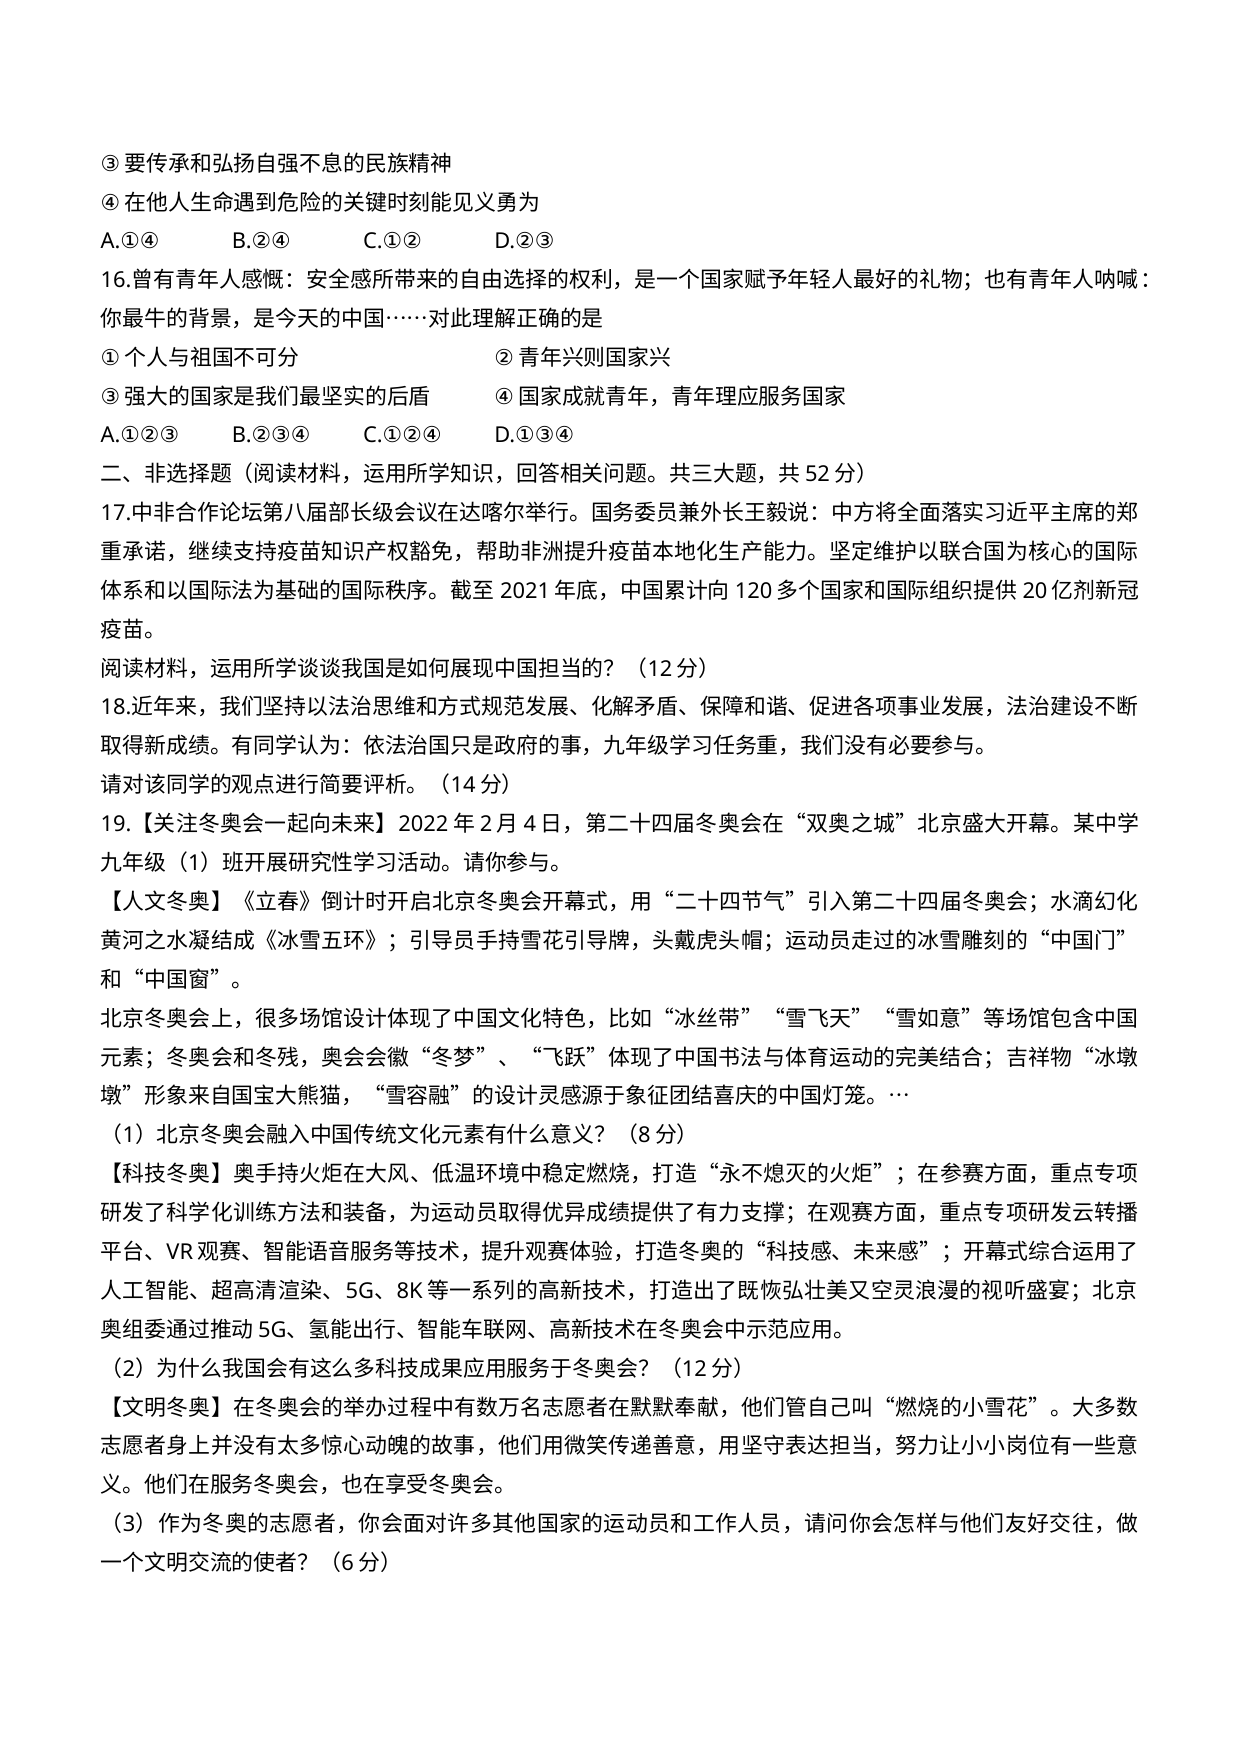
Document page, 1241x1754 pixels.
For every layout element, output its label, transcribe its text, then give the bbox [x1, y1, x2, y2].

text 【文明冬奥】在冬奥会的举办过程中有数万名志愿者在默默奉献，他们管自己叫“燃烧的小雪花”。大多数志愿者身上并没有太多惊心动魄的故事，他们用微笑传递善意，用坚守表达担当，努力让小小岗位有一些意义。他们在服务冬奥会，也在享受冬奥会。 [100, 1389, 1140, 1499]
text 请对该同学的观点进行简要评析。（14分） [100, 767, 1140, 799]
text （2）为什么我国会有这么多科技成果应用服务于冬奥会？（12分） [100, 1350, 1140, 1383]
text A.①②③ B.②③④ C.①②④ D.①③④ [100, 417, 1140, 450]
text A.①④ B.②④ C.①② D.②③ [100, 223, 1140, 256]
text （1）北京冬奥会融入中国传统文化元素有什么意义？（8分） [100, 1117, 1140, 1149]
text ③强大的国家是我们最坚实的后盾 ④国家成就青年，青年理应服务国家 [100, 378, 1140, 411]
text 17.中非合作论坛第八届部长级会议在达喀尔举行。国务委员兼外长王毅说：中方将全面落实习近平主席的郑重承诺，继续支持疫苗知识产权豁免，帮助非洲提升疫苗本地化生产能力。坚定维护以联合国为核心的国际体系和以国际法为基础的国际秩序。截至2021年底，中国累计向120多个国家和国际组织提供20亿剂新冠疫苗。 [100, 494, 1140, 644]
text 【人文冬奥】《立春》倒计时开启北京冬奥会开幕式，用“二十四节气”引入第二十四届冬奥会；水滴幻化黄河之水凝结成《冰雪五环》；引导员手持雪花引导牌，头戴虎头帽；运动员走过的冰雪雕刻的“中国门”和“中国窗”。 [100, 883, 1140, 994]
text 18.近年来，我们坚持以法治思维和方式规范发展、化解矛盾、保障和谐、促进各项事业发展，法治建设不断取得新成绩。有同学认为：依法治国只是政府的事，九年级学习任务重，我们没有必要参与。 [100, 689, 1140, 761]
text ④在他人生命遇到危险的关键时刻能见义勇为 [100, 184, 1140, 217]
text 阅读材料，运用所学谈谈我国是如何展现中国担当的？（12分） [100, 650, 1140, 683]
text ③要传承和弘扬自强不息的民族精神 [100, 146, 1140, 178]
text 19.【关注冬奥会一起向未来】2022年2月4日，第二十四届冬奥会在“双奥之城”北京盛大开幕。某中学九年级（1）班开展研究性学习活动。请你参与。 [100, 806, 1140, 877]
text （3）作为冬奥的志愿者，你会面对许多其他国家的运动员和工作人员，请问你会怎样与他们友好交往，做一个文明交流的使者？（6分） [100, 1506, 1140, 1577]
text 16.曾有青年人感慨：安全感所带来的自由选择的权利，是一个国家赋予年轻人最好的礼物；也有青年人呐喊：你最牛的背景，是今天的中国……对此理解正确的是 [100, 262, 1140, 333]
text 二、非选择题（阅读材料，运用所学知识，回答相关问题。共三大题，共52分） [100, 456, 1140, 488]
text 北京冬奥会上，很多场馆设计体现了中国文化特色，比如“冰丝带”“雪飞天”“雪如意”等场馆包含中国元素；冬奥会和冬残，奥会会徽“冬梦”、“飞跃”体现了中国书法与体育运动的完美结合；吉祥物“冰墩墩”形象来自国宝大熊猫，“雪容融”的设计灵感源于象征团结喜庆的中国灯笼。… [100, 1000, 1140, 1111]
text 【科技冬奥】奥手持火炬在大风、低温环境中稳定燃烧，打造“永不熄灭的火炬”；在参赛方面，重点专项研发了科学化训练方法和装备，为运动员取得优异成绩提供了有力支撑；在观赛方面，重点专项研发云转播平台、VR观赛、智能语音服务等技术，提升观赛体验，打造冬奥的“科技感、未来感”；开幕式综合运用了人工智能、超高清渲染、5G、8K等一系列的高新技术，打造出了既恢弘壮美又空灵浪漫的视听盛宴；北京奥组委通过推动5G、氢能出行、智能车联网、高新技术在冬奥会中示范应用。 [100, 1156, 1140, 1344]
text ①个人与祖国不可分 ②青年兴则国家兴 [100, 339, 1140, 372]
